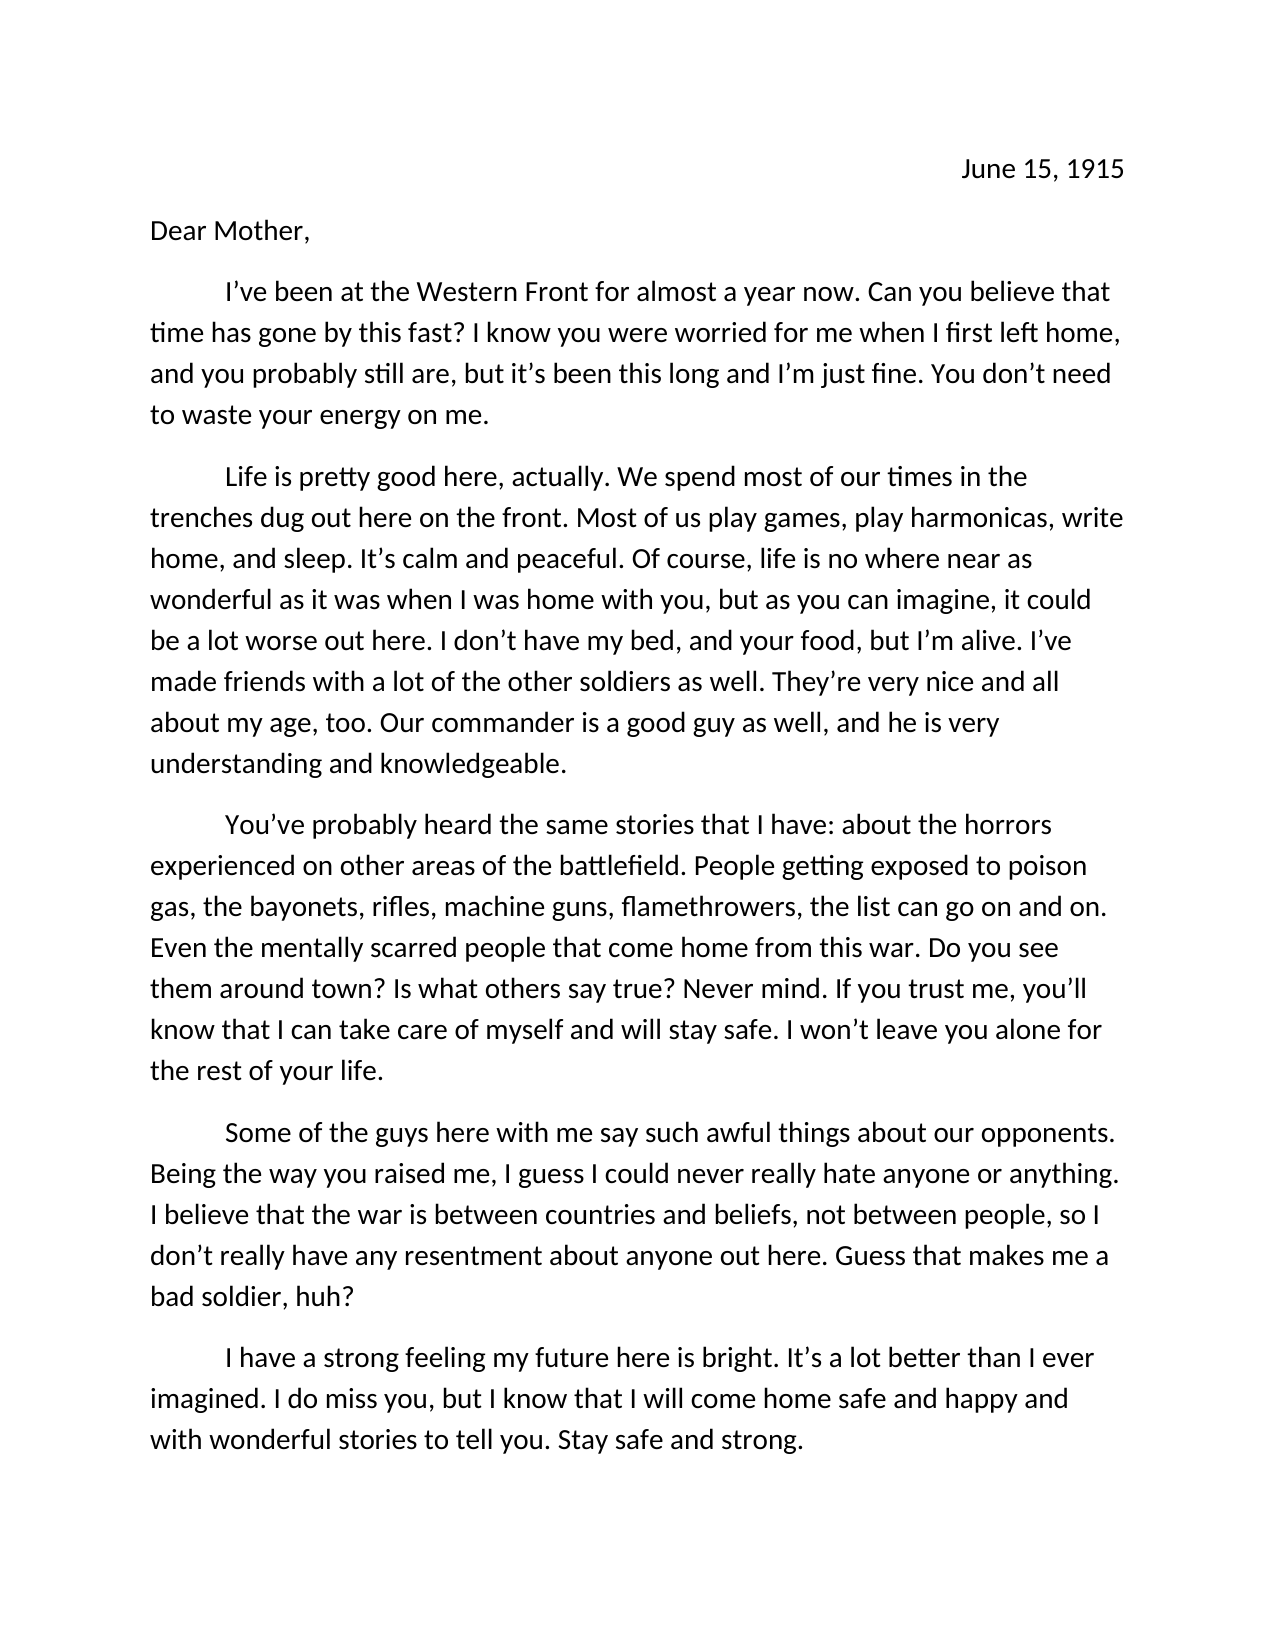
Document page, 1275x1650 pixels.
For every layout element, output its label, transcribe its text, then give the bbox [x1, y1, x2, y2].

text You’ve probably heard the same stories that I have: about the horrors experienced on other areas of the battlefield. People getting exposed to poison gas, the bayonets, rifles, machine guns, flamethrowers, the list can go on and on. Even the mentally scarred people that come home from this war. Do you see them around town? Is what others say true? Never mind. If you trust me, you’ll know that I can take care of myself and will stay safe. I won’t leave you alone for the rest of your life. [150, 806, 1125, 1088]
text Life is pretty good here, actually. We spend most of our times in the trenches dug out here on the front. Most of us play games, play harmonicas, write home, and sleep. It’s calm and peaceful. Of course, life is no where near as wonderful as it was when I was home with you, but as you can imagine, it could be a lot worse out here. I don’t have my bed, and your food, but I’m alive. I’ve made friends with a lot of the other soldiers as well. They’re very nice and all about my age, too. Our commander is a good guy as well, and he is very understanding and knowledgeable. [150, 458, 1125, 780]
text June 15, 1915 [150, 150, 1125, 186]
text Some of the guys here with me say such awful things about our opponents. Being the way you raised me, I guess I could never really hate anyone or anything. I believe that the war is between countries and beliefs, not between people, so I don’t really have any resentment about anyone out here. Guess that makes me a bad soldier, huh? [150, 1114, 1125, 1313]
text I have a strong feeling my future here is bright. It’s a lot better than I ever imagined. I do miss you, but I know that I will come home safe and happy and with wonderful stories to tell you. Stay safe and strong. [150, 1339, 1125, 1457]
text I’ve been at the Western Front for almost a year now. Can you believe that time has gone by this fast? I know you were worried for me when I first left home, and you probably still are, but it’s been this long and I’m just fine. You don’t need to waste your energy on me. [150, 273, 1125, 432]
text Dear Mother, [150, 212, 1125, 247]
